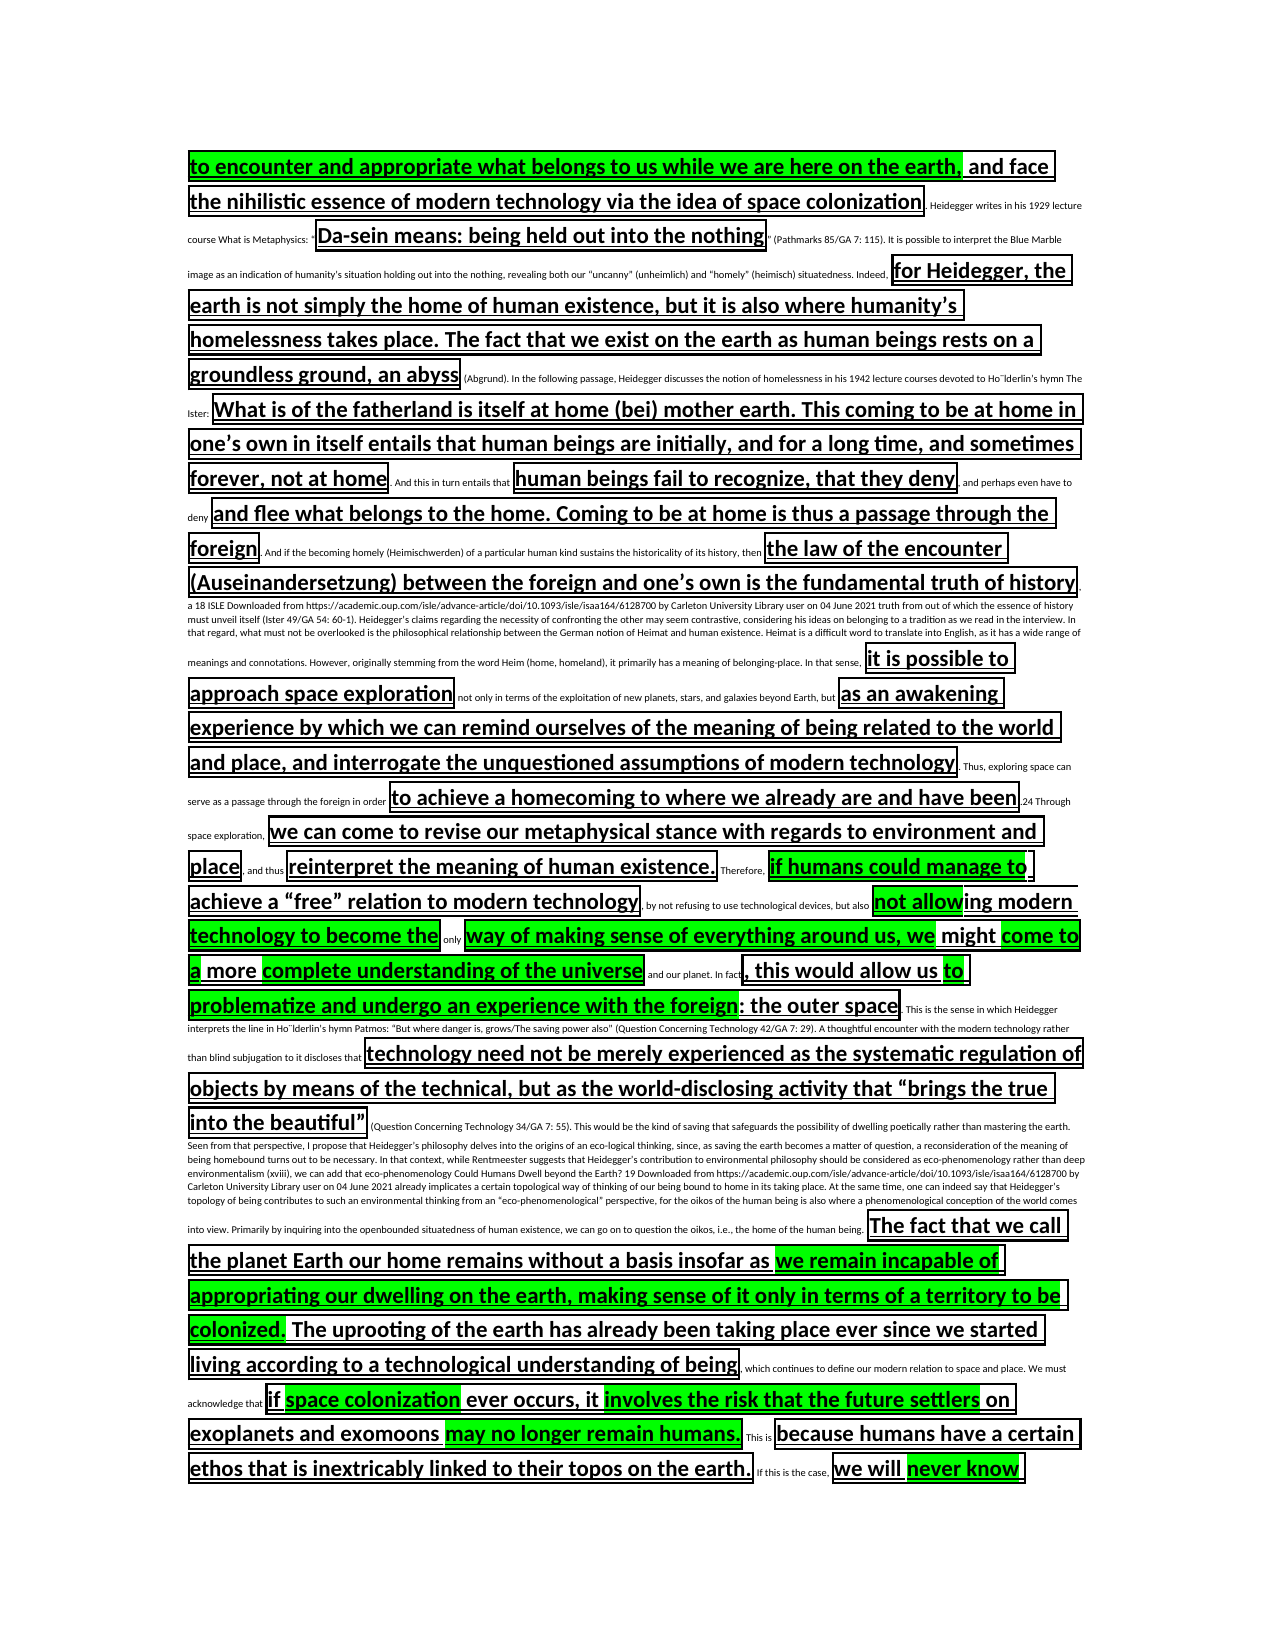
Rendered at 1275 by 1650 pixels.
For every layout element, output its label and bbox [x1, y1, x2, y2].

text [187, 150, 1087, 1484]
